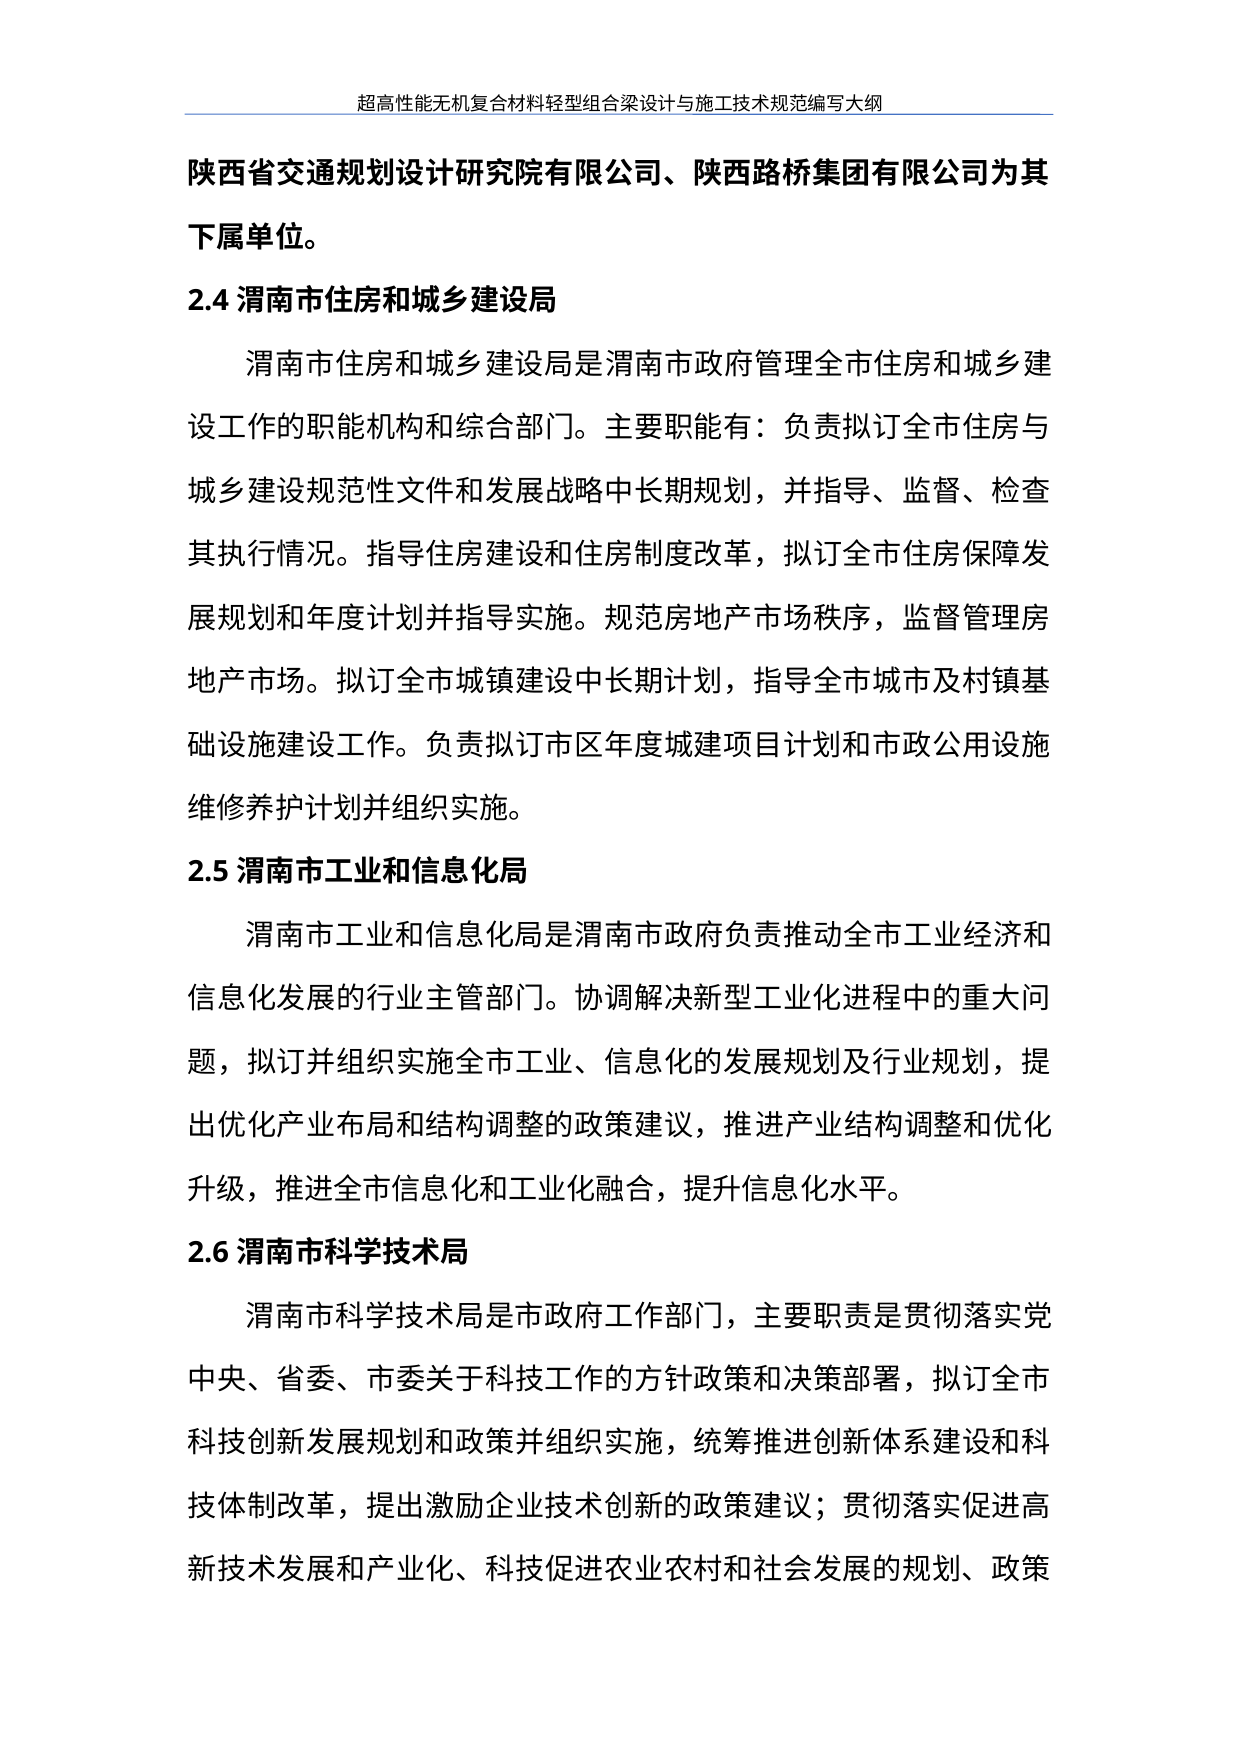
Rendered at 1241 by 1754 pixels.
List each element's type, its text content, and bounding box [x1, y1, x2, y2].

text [187, 1292, 1053, 1588]
text 渭南市工业和信息化局是渭南市政府负责推动全市工业经济和信息化发展的行业主管部门。协调解决新型工业化进程中的重大问题，拟订并组织实施全市工业、信息化的发展规划及行业规划，提出优化产业布局和结构调整的政策建议，推进产业结构调整和优化升级，推进全市信息化和工业化融合，提升信息化水平。 [187, 911, 1053, 1207]
text 陕西省交通规划设计研究院有限公司、陕西路桥集团有限公司为其下属单位。 [187, 150, 1053, 256]
subtitle 2.5 渭南市工业和信息化局 [187, 848, 1053, 890]
subtitle 2.6 渭南市科学技术局 [187, 1229, 1053, 1271]
text 渭南市住房和城乡建设局是渭南市政府管理全市住房和城乡建设工作的职能机构和综合部门。主要职能有：负责拟订全市住房与城乡建设规范性文件和发展战略中长期规划，并指导、监督、检查其执行情况。指导住房建设和住房制度改革，拟订全市住房保障发展规划和年度计划并指导实施。规范房地产市场秩序，监督管理房地产市场。拟订全市城镇建设中长期计划，指导全市城市及村镇基础设施建设工作。负责拟订市区年度城建项目计划和市政公用设施维修养护计划并组织实施。 [187, 340, 1053, 827]
subtitle 2.4 渭南市住房和城乡建设局 [187, 277, 1053, 319]
